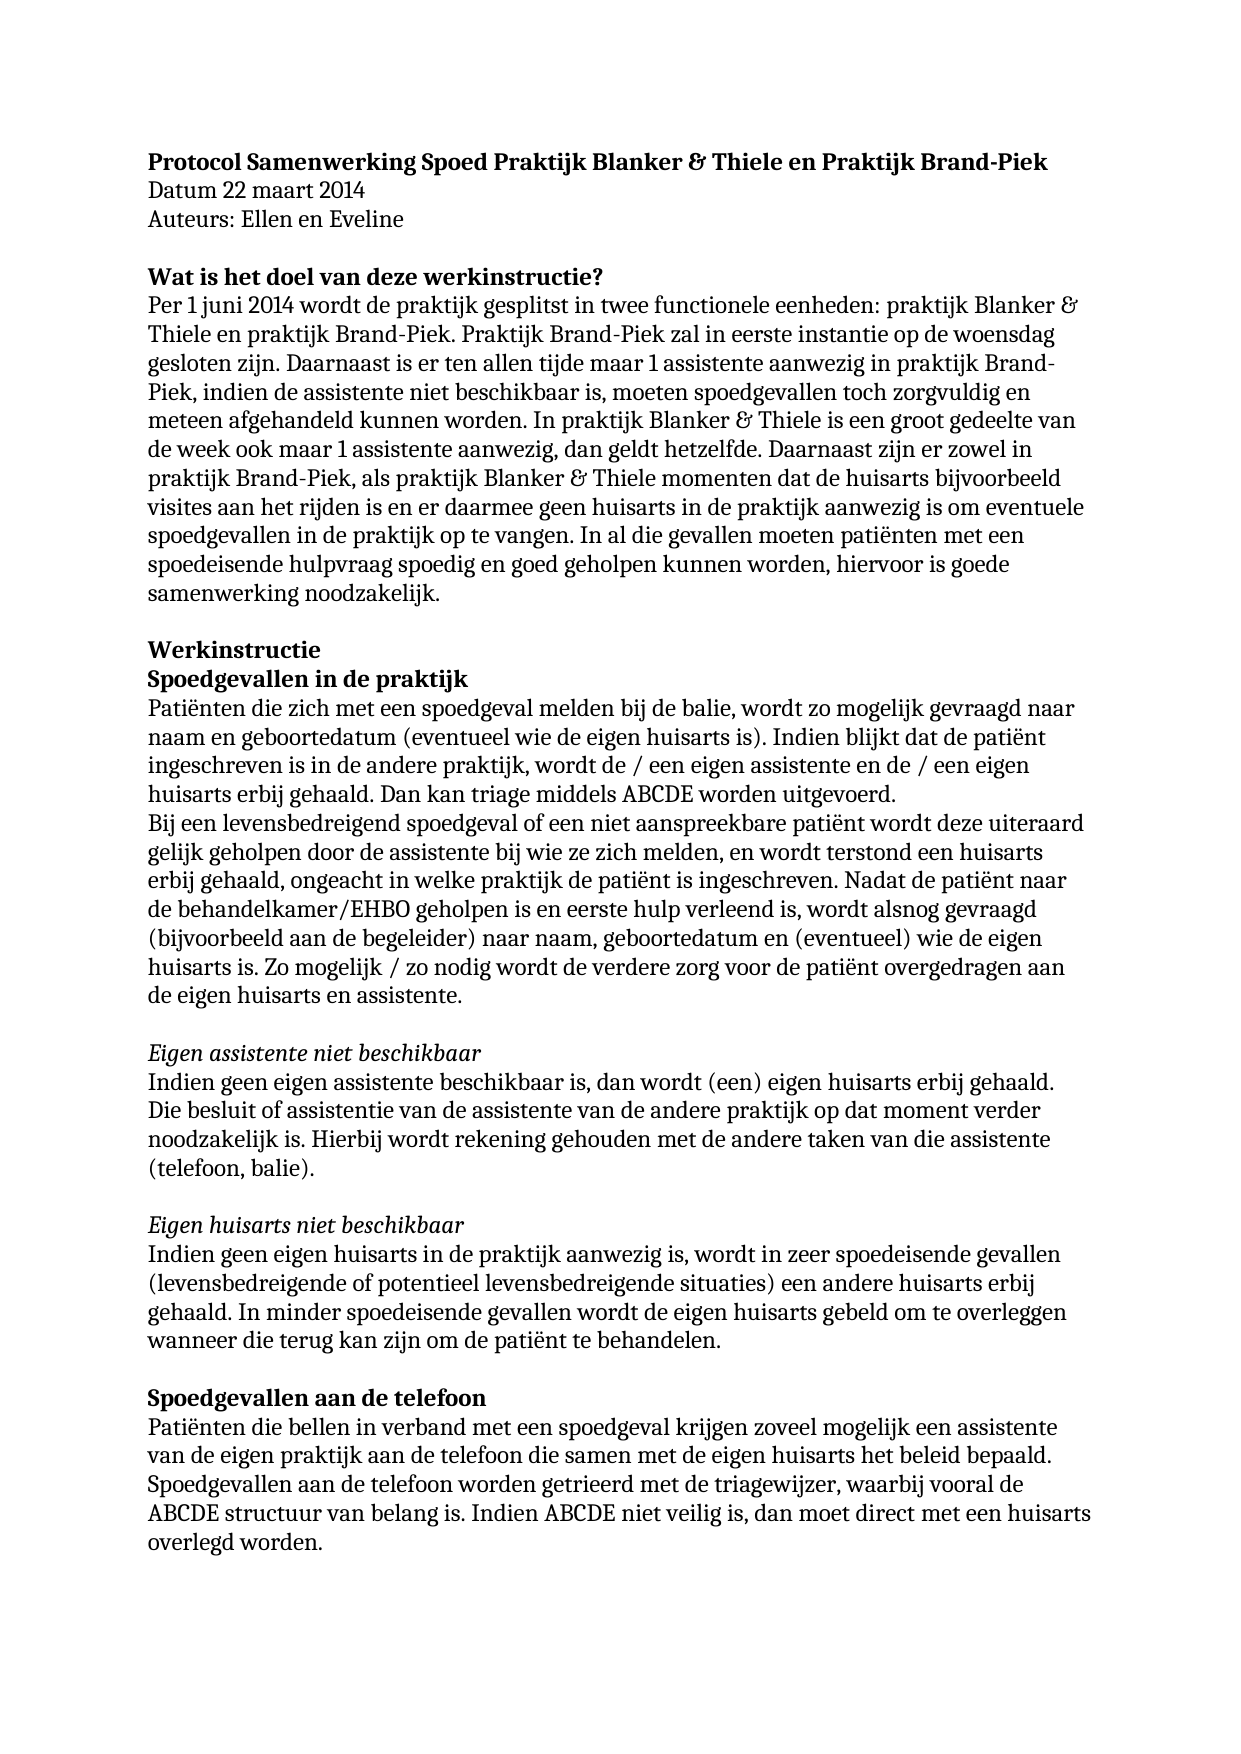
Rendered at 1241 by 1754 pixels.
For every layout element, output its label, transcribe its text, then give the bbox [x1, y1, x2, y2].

text Werkinstructie [148, 636, 1093, 665]
text Spoedgevallen aan de telefoon [148, 1384, 1093, 1413]
text Auteurs: Ellen en Eveline [148, 205, 1093, 234]
text Indien geen eigen assistente beschikbaar is, dan wordt (een) eigen huisarts erbij gehaald. Die besluit of assistentie van de assistente van de andere praktijk op dat moment verder noodzakelijk is. Hierbij wordt rekening gehouden met de andere taken van die assistente (telefoon, balie). [148, 1068, 1093, 1183]
text Eigen assistente niet beschikbaar [148, 1039, 1093, 1068]
text Bij een levensbedreigend spoedgeval of een niet aanspreekbare patiënt wordt deze uiteraard gelijk geholpen door de assistente bij wie ze zich melden, en wordt terstond een huisarts erbij gehaald, ongeacht in welke praktijk de patiënt is ingeschreven. Nadat de patiënt naar de behandelkamer/EHBO geholpen is en eerste hulp verleend is, wordt alsnog gevraagd (bijvoorbeeld aan de begeleider) naar naam, geboortedatum en (eventueel) wie de eigen huisarts is. Zo mogelijk / zo nodig wordt de verdere zorg voor de patiënt overgedragen aan de eigen huisarts en assistente. [148, 809, 1093, 1010]
text Datum 22 maart 2014 [148, 176, 1093, 205]
text Per 1 juni 2014 wordt de praktijk gesplitst in twee functionele eenheden: praktijk Blanker & Thiele en praktijk Brand-Piek. Praktijk Brand-Piek zal in eerste instantie op de woensdag gesloten zijn. Daarnaast is er ten allen tijde maar 1 assistente aanwezig in praktijk Brand-Piek, indien de assistente niet beschikbaar is, moeten spoedgevallen toch zorgvuldig en meteen afgehandeld kunnen worden. In praktijk Blanker & Thiele is een groot gedeelte van de week ook maar 1 assistente aanwezig, dan geldt hetzelfde. Daarnaast zijn er zowel in praktijk Brand-Piek, als praktijk Blanker & Thiele momenten dat de huisarts bijvoorbeeld visites aan het rijden is en er daarmee geen huisarts in de praktijk aanwezig is om eventuele spoedgevallen in de praktijk op te vangen. In al die gevallen moeten patiënten met een spoedeisende hulpvraag spoedig en goed geholpen kunnen worden, hiervoor is goede samenwerking noodzakelijk. [148, 291, 1093, 608]
text Eigen huisarts niet beschikbaar [148, 1211, 1093, 1240]
text Patiënten die bellen in verband met een spoedgeval krijgen zoveel mogelijk een assistente van de eigen praktijk aan de telefoon die samen met de eigen huisarts het beleid bepaald. Spoedgevallen aan de telefoon worden getrieerd met de triagewijzer, waarbij vooral de ABCDE structuur van belang is. Indien ABCDE niet veilig is, dan moet direct met een huisarts overlegd worden. [148, 1413, 1093, 1556]
text Protocol Samenwerking Spoed Praktijk Blanker & Thiele en Praktijk Brand-Piek [148, 148, 1093, 176]
text Wat is het doel van deze werkinstructie? [148, 263, 1093, 291]
text Patiënten die zich met een spoedgeval melden bij de balie, wordt zo mogelijk gevraagd naar naam en geboortedatum (eventueel wie de eigen huisarts is). Indien blijkt dat de patiënt ingeschreven is in de andere praktijk, wordt de / een eigen assistente en de / een eigen huisarts erbij gehaald. Dan kan triage middels ABCDE worden uitgevoerd. [148, 694, 1093, 809]
text Indien geen eigen huisarts in de praktijk aanwezig is, wordt in zeer spoedeisende gevallen (levensbedreigende of potentieel levensbedreigende situaties) een andere huisarts erbij gehaald. In minder spoedeisende gevallen wordt de eigen huisarts gebeld om te overleggen wanneer die terug kan zijn om de patiënt te behandelen. [148, 1240, 1093, 1355]
text Spoedgevallen in de praktijk [148, 665, 1093, 694]
